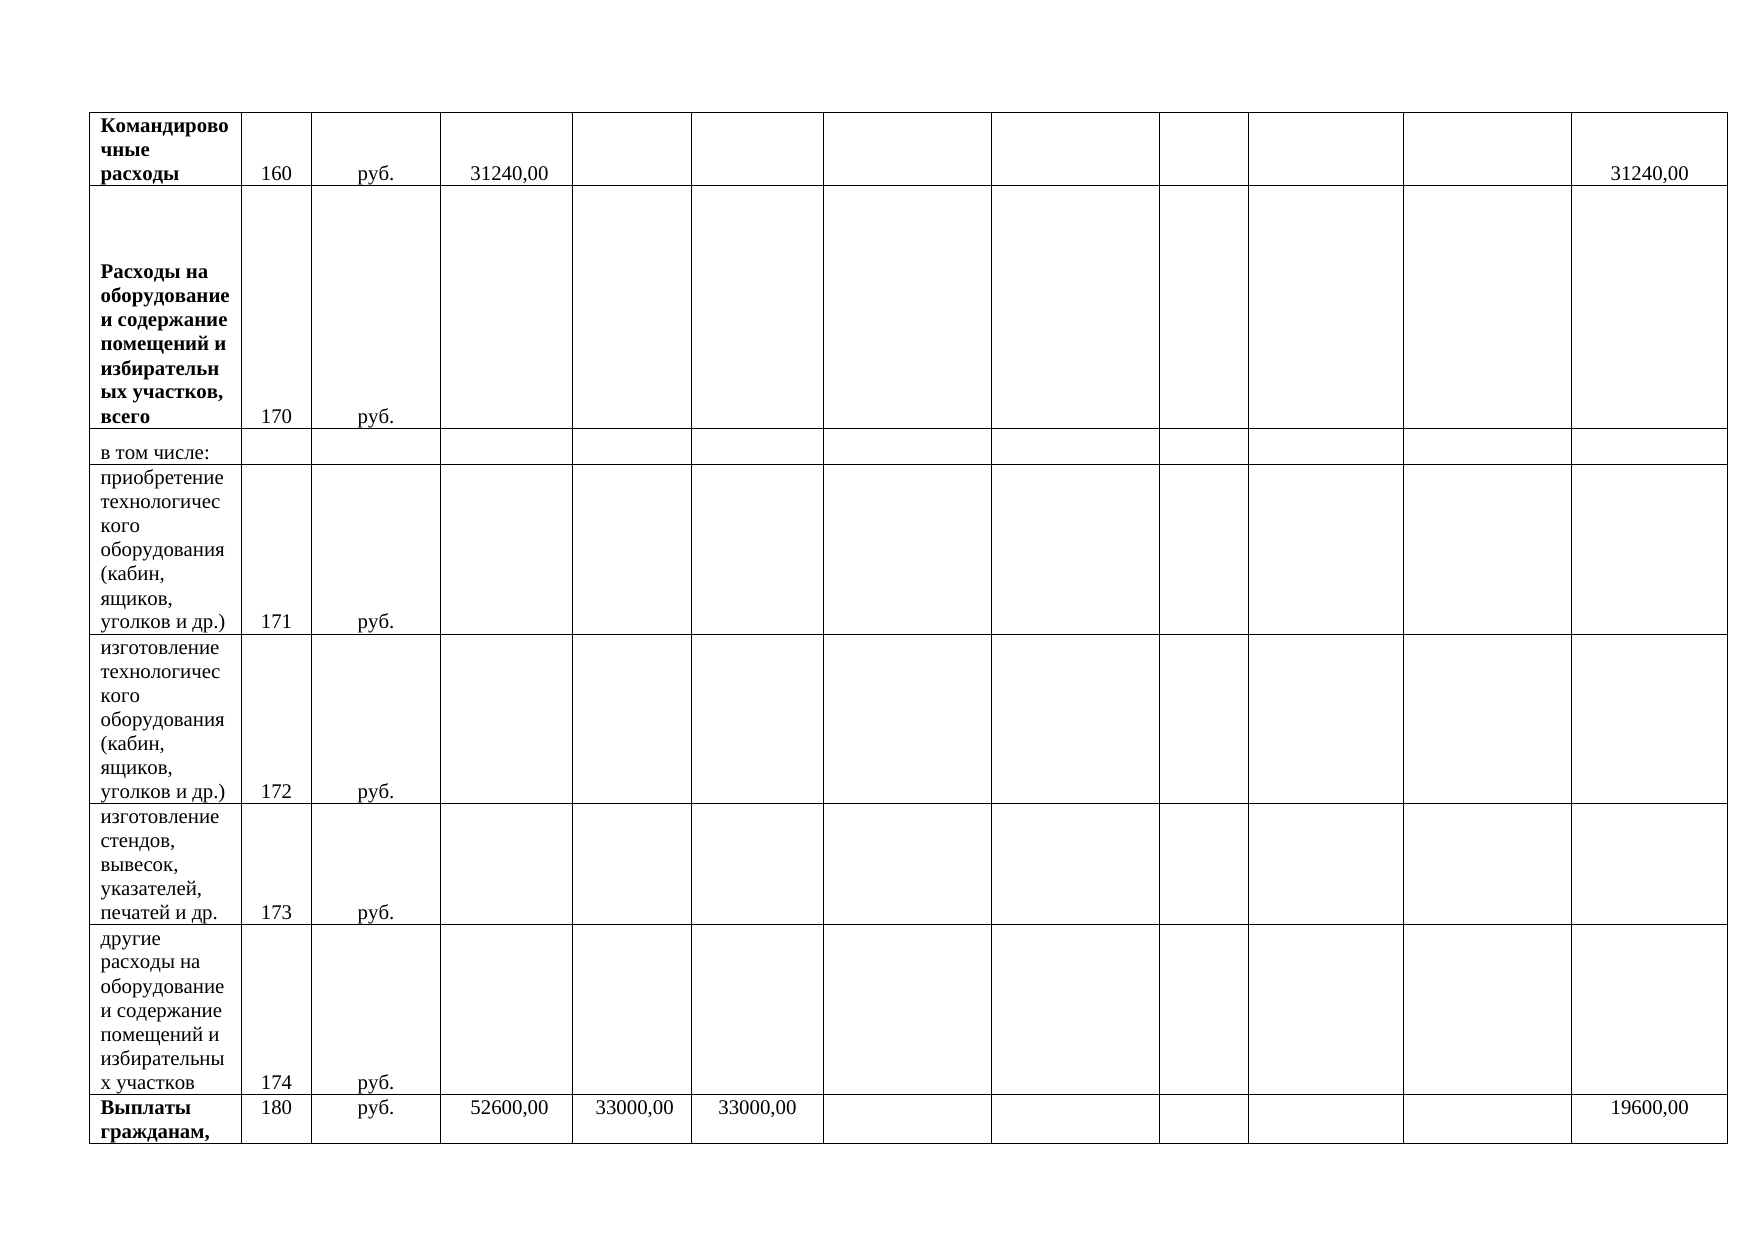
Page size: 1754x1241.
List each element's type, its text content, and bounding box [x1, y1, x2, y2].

table_cell [441, 186, 572, 428]
table_cell [573, 186, 691, 428]
table_cell [1572, 804, 1727, 924]
table_cell [692, 925, 823, 1094]
table_cell [1404, 186, 1571, 428]
table_cell [1249, 186, 1403, 428]
table_cell руб. [312, 925, 440, 1094]
table_cell [824, 804, 991, 924]
table_cell [1572, 925, 1727, 1094]
table_cell [824, 113, 991, 185]
table_cell руб. [312, 804, 440, 924]
table_cell [573, 465, 691, 633]
table_cell [1249, 113, 1403, 185]
table_cell [441, 925, 572, 1094]
table_cell руб. [312, 113, 440, 185]
table_cell 170 [242, 186, 311, 428]
table_cell [573, 635, 691, 803]
table_cell [992, 1095, 1159, 1143]
table_cell 180 [242, 1095, 311, 1143]
table_cell изготовление технологического оборудования (кабин, ящиков, уголков и др.) [90, 635, 241, 803]
table_cell [992, 925, 1159, 1094]
table_cell 19600,00 [1572, 1095, 1727, 1143]
table_cell [824, 465, 991, 633]
table_cell руб. [312, 465, 440, 633]
table_cell [1404, 1095, 1571, 1143]
table_cell [1160, 465, 1248, 633]
table_cell [992, 635, 1159, 803]
table_cell приобретение технологического оборудования (кабин, ящиков, уголков и др.) [90, 465, 241, 633]
table_cell [692, 804, 823, 924]
table_cell руб. [312, 1095, 440, 1143]
table_cell [824, 635, 991, 803]
table_cell [1160, 1095, 1248, 1143]
table_cell 52600,00 [441, 1095, 572, 1143]
table_cell [242, 429, 311, 464]
table_cell [1404, 113, 1571, 185]
table_cell [1249, 429, 1403, 464]
table_cell [824, 429, 991, 464]
table_cell [1160, 804, 1248, 924]
table_cell [824, 1095, 991, 1143]
table_cell Расходы на оборудование и содержание помещений и избирательных участков, всего [90, 186, 241, 428]
table_cell Командировочные расходы [90, 113, 241, 185]
table_cell [1249, 635, 1403, 803]
table_cell 171 [242, 465, 311, 633]
table_cell [1572, 186, 1727, 428]
table_cell [441, 465, 572, 633]
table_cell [90, 1095, 241, 1143]
table_cell [1404, 635, 1571, 803]
table_cell изготовление стендов, вывесок, указателей, печатей и др. [90, 804, 241, 924]
table_cell [1160, 186, 1248, 428]
table_cell [573, 804, 691, 924]
table_cell 172 [242, 635, 311, 803]
table_cell [1160, 113, 1248, 185]
table_cell [1160, 635, 1248, 803]
table_cell [992, 429, 1159, 464]
table_cell [692, 429, 823, 464]
table_cell 33000,00 [692, 1095, 823, 1143]
table_cell [824, 186, 991, 428]
table_cell [441, 804, 572, 924]
table_cell [1404, 804, 1571, 924]
table_cell 31240,00 [441, 113, 572, 185]
table_cell [1249, 804, 1403, 924]
table_cell [1572, 635, 1727, 803]
table_cell [441, 635, 572, 803]
table_cell [1249, 465, 1403, 633]
table_cell [1572, 465, 1727, 633]
table_cell [692, 465, 823, 633]
table_cell [1572, 429, 1727, 464]
table_cell [824, 925, 991, 1094]
table_cell [992, 465, 1159, 633]
table_cell [692, 635, 823, 803]
table_cell [1160, 429, 1248, 464]
table_cell 160 [242, 113, 311, 185]
table_cell [1404, 429, 1571, 464]
table_cell [992, 186, 1159, 428]
table_cell [1249, 1095, 1403, 1143]
table_cell 33000,00 [573, 1095, 691, 1143]
table_cell в том числе: [90, 429, 241, 464]
table_cell [692, 186, 823, 428]
table_cell [992, 804, 1159, 924]
table_cell 31240,00 [1572, 113, 1727, 185]
table_cell 174 [242, 925, 311, 1094]
table_cell руб. [312, 186, 440, 428]
table_cell [312, 429, 440, 464]
table_cell руб. [312, 635, 440, 803]
table_cell [573, 429, 691, 464]
table_cell другие расходы на оборудование и содержание помещений и избирательных участков [90, 925, 241, 1094]
table_cell [441, 429, 572, 464]
table_cell 173 [242, 804, 311, 924]
table_cell [1404, 465, 1571, 633]
table_cell [573, 925, 691, 1094]
table_cell [1160, 925, 1248, 1094]
table_cell [992, 113, 1159, 185]
table_cell [573, 113, 691, 185]
table_cell [1249, 925, 1403, 1094]
table_cell [1404, 925, 1571, 1094]
table_cell [692, 113, 823, 185]
